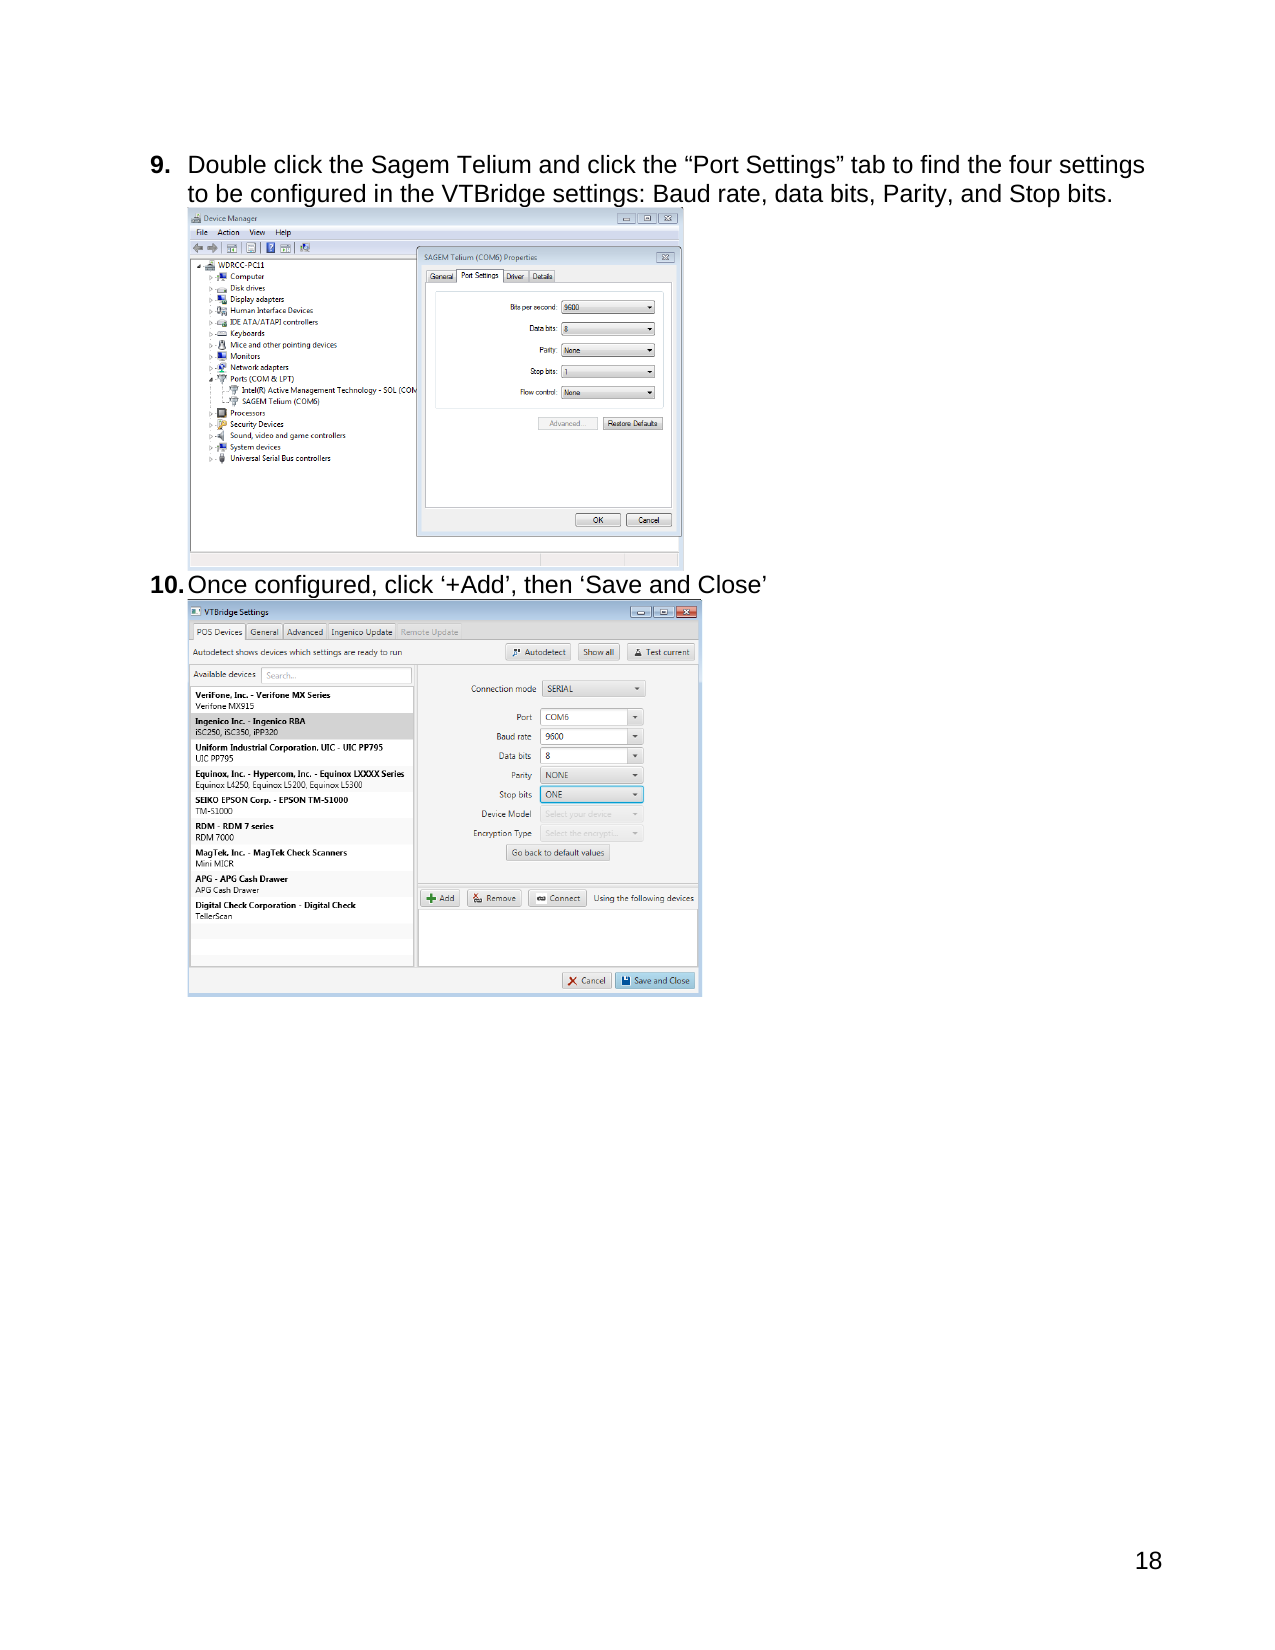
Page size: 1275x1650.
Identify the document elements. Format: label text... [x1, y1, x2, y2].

picture [187, 207, 684, 571]
list Once configured, click ‘+Add’, then ‘Save and Close’ [150, 570, 1162, 599]
picture [187, 598, 703, 997]
